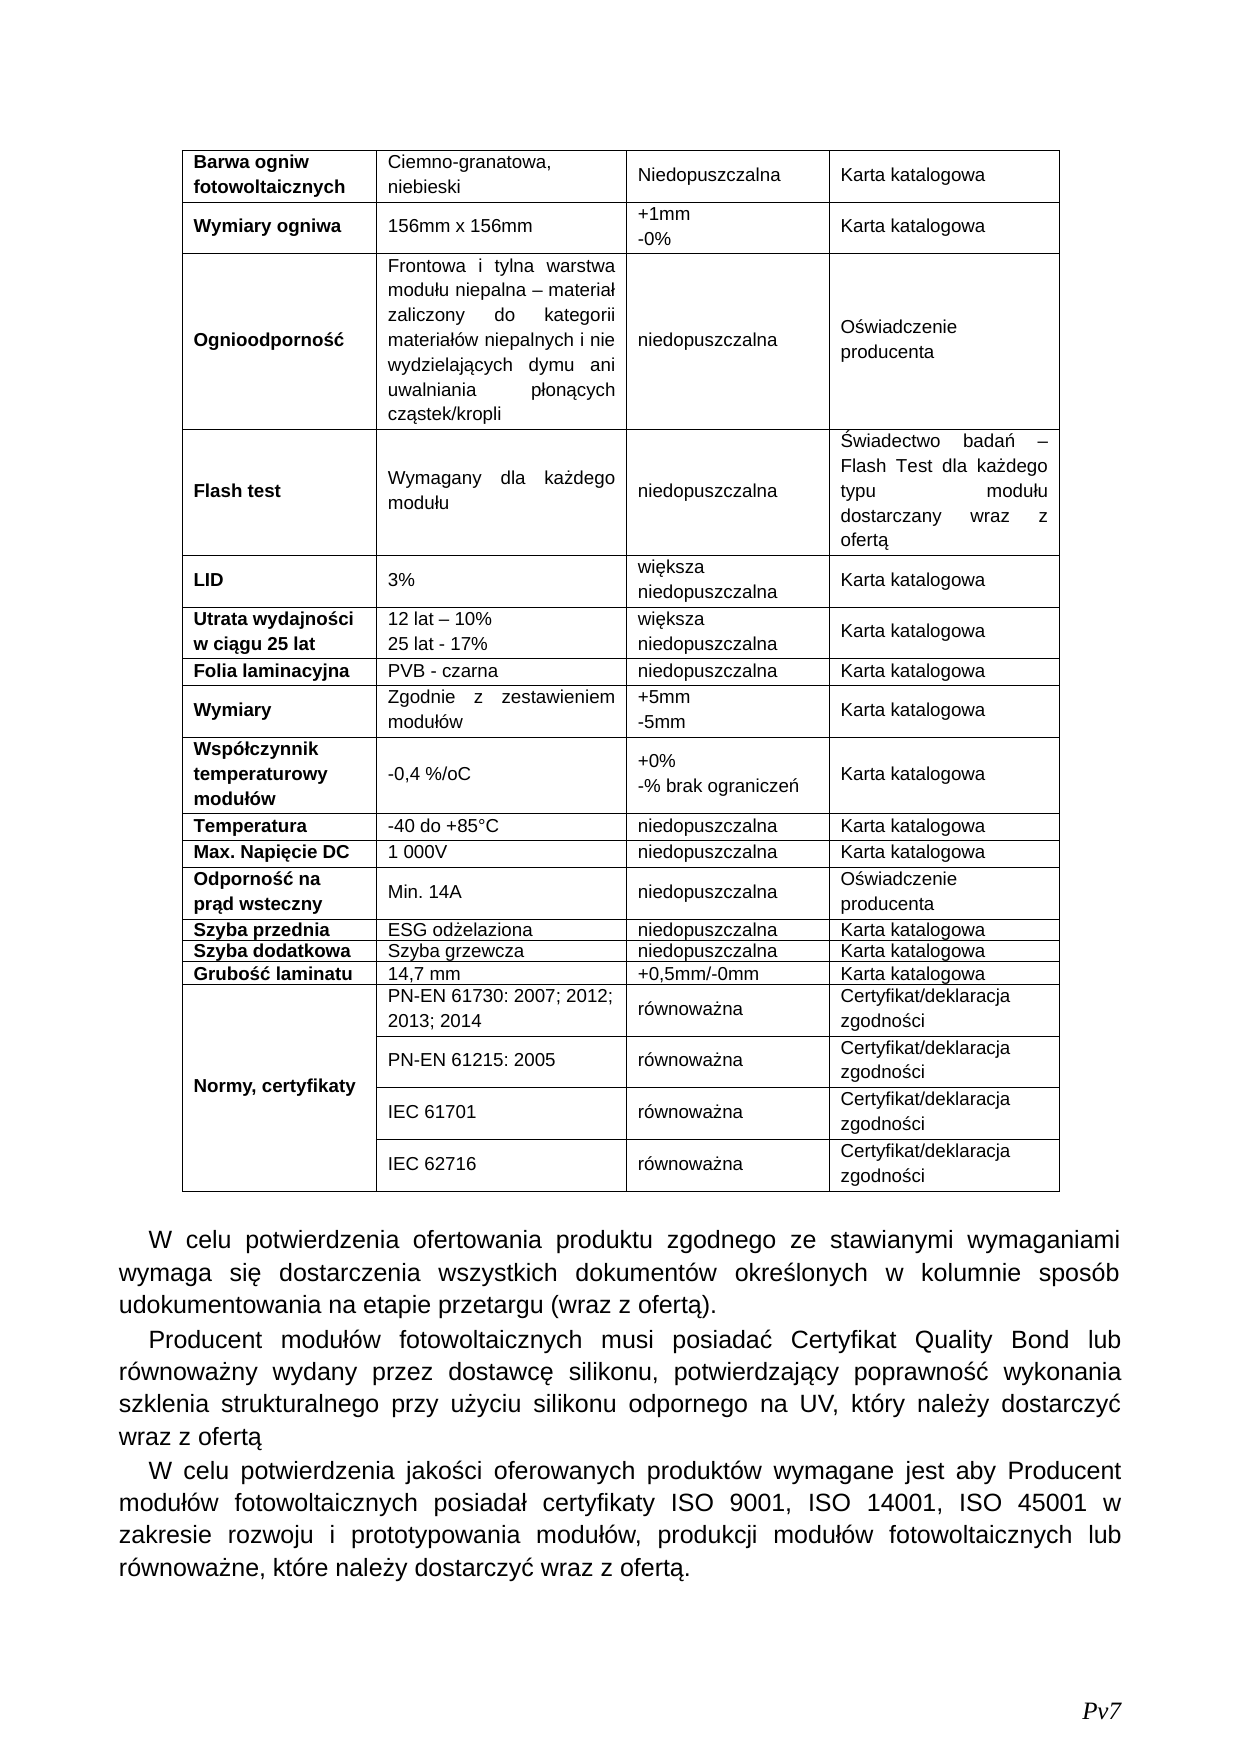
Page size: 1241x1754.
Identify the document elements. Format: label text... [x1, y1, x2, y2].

table_cell Karta katalogowa [830, 659, 1059, 685]
table_cell niedopuszczalna [627, 814, 829, 840]
table_cell równoważna [627, 1088, 829, 1139]
table_cell Frontowa i tylna warstwa modułu niepalna – materiał zaliczony do kategorii materiałów niepalnych i nie wydzielających dymu ani uwalniania płonących cząstek/kropli [377, 254, 626, 429]
table_cell Certyfikat/deklaracja zgodności [830, 1037, 1059, 1087]
table_cell niedopuszczalna [627, 920, 829, 940]
table_cell Niedopuszczalna [627, 151, 829, 202]
table_cell Barwa ogniw fotowoltaicznych [183, 151, 376, 202]
table_cell 3% [377, 556, 626, 607]
table_cell Max. Napięcie DC [183, 841, 376, 867]
table_cell Wymiary [183, 686, 376, 737]
table_cell Certyfikat/deklaracja zgodności [830, 1140, 1059, 1191]
table_cell niedopuszczalna [627, 254, 829, 429]
table_cell Normy, certyfikaty [183, 985, 376, 1191]
table_cell Karta katalogowa [830, 962, 1059, 984]
table_cell ESG odżelaziona [377, 920, 626, 940]
table_cell -40 do +85°C [377, 814, 626, 840]
table_cell +0,5mm/-0mm [627, 962, 829, 984]
table_cell 1 000V [377, 841, 626, 867]
table_cell Karta katalogowa [830, 841, 1059, 867]
table_cell Ognioodporność [183, 254, 376, 429]
table_cell Utrata wydajności w ciągu 25 lat [183, 608, 376, 658]
table_cell Karta katalogowa [830, 814, 1059, 840]
table_cell PN-EN 61730: 2007; 2012; 2013; 2014 [377, 985, 626, 1036]
table_cell większa niedopuszczalna [627, 608, 829, 658]
text W celu potwierdzenia ofertowania produktu zgodnego ze stawianymi wymaganiami wymaga się dostarczenia wszystkich dokumentów określonych w kolumnie sposób udokumentowania na etapie przetargu (wraz z ofertą). [119, 1225, 1121, 1319]
table_cell Karta katalogowa [830, 941, 1059, 961]
table_cell 12 lat – 10% 25 lat - 17% [377, 608, 626, 658]
table_cell Certyfikat/deklaracja zgodności [830, 1088, 1059, 1139]
table_cell Oświadczenie producenta [830, 868, 1059, 919]
table_cell IEC 61701 [377, 1088, 626, 1139]
table_cell Współczynnik temperaturowy modułów [183, 738, 376, 813]
text W celu potwierdzenia jakości oferowanych produktów wymagane jest aby Producent modułów fotowoltaicznych posiadał certyfikaty ISO 9001, ISO 14001, ISO 45001 w zakresie rozwoju i prototypowania modułów, produkcji modułów fotowoltaicznych lub równoważne, które należy dostarczyć wraz z ofertą. [119, 1456, 1123, 1582]
table_cell równoważna [627, 1140, 829, 1191]
table_cell niedopuszczalna [627, 941, 829, 961]
table_cell Karta katalogowa [830, 920, 1059, 940]
table_cell Grubość laminatu [183, 962, 376, 984]
table_cell Certyfikat/deklaracja zgodności [830, 985, 1059, 1036]
table_cell Karta katalogowa [830, 608, 1059, 658]
table_cell +1mm -0% [627, 203, 829, 253]
table_cell Świadectwo badań – Flash Test dla każdego typu modułu dostarczany wraz z ofertą [830, 430, 1059, 555]
table_cell 14,7 mm [377, 962, 626, 984]
table_cell Flash test [183, 430, 376, 555]
table_cell LID [183, 556, 376, 607]
text Producent modułów fotowoltaicznych musi posiadać Certyfikat Quality Bond lub równoważny wydany przez dostawcę silikonu, potwierdzający poprawność wykonania szklenia strukturalnego przy użyciu silikonu odpornego na UV, który należy dostarczyć wraz z ofertą [119, 1324, 1123, 1451]
table_cell Min. 14A [377, 868, 626, 919]
table_cell Odporność na prąd wsteczny [183, 868, 376, 919]
table_cell Zgodnie z zestawieniem modułów [377, 686, 626, 737]
table_cell Ciemno-granatowa, niebieski [377, 151, 626, 202]
table_cell Karta katalogowa [830, 738, 1059, 813]
table_cell Folia laminacyjna [183, 659, 376, 685]
table_cell Karta katalogowa [830, 686, 1059, 737]
table_cell równoważna [627, 1037, 829, 1087]
table_cell Wymagany dla każdego modułu [377, 430, 626, 555]
table_cell Szyba przednia [183, 920, 376, 940]
table_cell PN-EN 61215: 2005 [377, 1037, 626, 1087]
table_cell Oświadczenie producenta [830, 254, 1059, 429]
table_cell Szyba dodatkowa [183, 941, 376, 961]
table_cell Karta katalogowa [830, 556, 1059, 607]
table_cell Karta katalogowa [830, 151, 1059, 202]
table_cell Karta katalogowa [830, 203, 1059, 253]
table_cell niedopuszczalna [627, 430, 829, 555]
table_cell Temperatura [183, 814, 376, 840]
table_cell Szyba grzewcza [377, 941, 626, 961]
table_cell równoważna [627, 985, 829, 1036]
table_cell 156mm x 156mm [377, 203, 626, 253]
table_cell PVB - czarna [377, 659, 626, 685]
table_cell niedopuszczalna [627, 659, 829, 685]
table_cell +5mm -5mm [627, 686, 829, 737]
table_cell +0% -% brak ograniczeń [627, 738, 829, 813]
table_cell większa niedopuszczalna [627, 556, 829, 607]
table_cell niedopuszczalna [627, 868, 829, 919]
table_cell IEC 62716 [377, 1140, 626, 1191]
table_cell Wymiary ogniwa [183, 203, 376, 253]
table_cell niedopuszczalna [627, 841, 829, 867]
table_cell -0,4 %/oC [377, 738, 626, 813]
